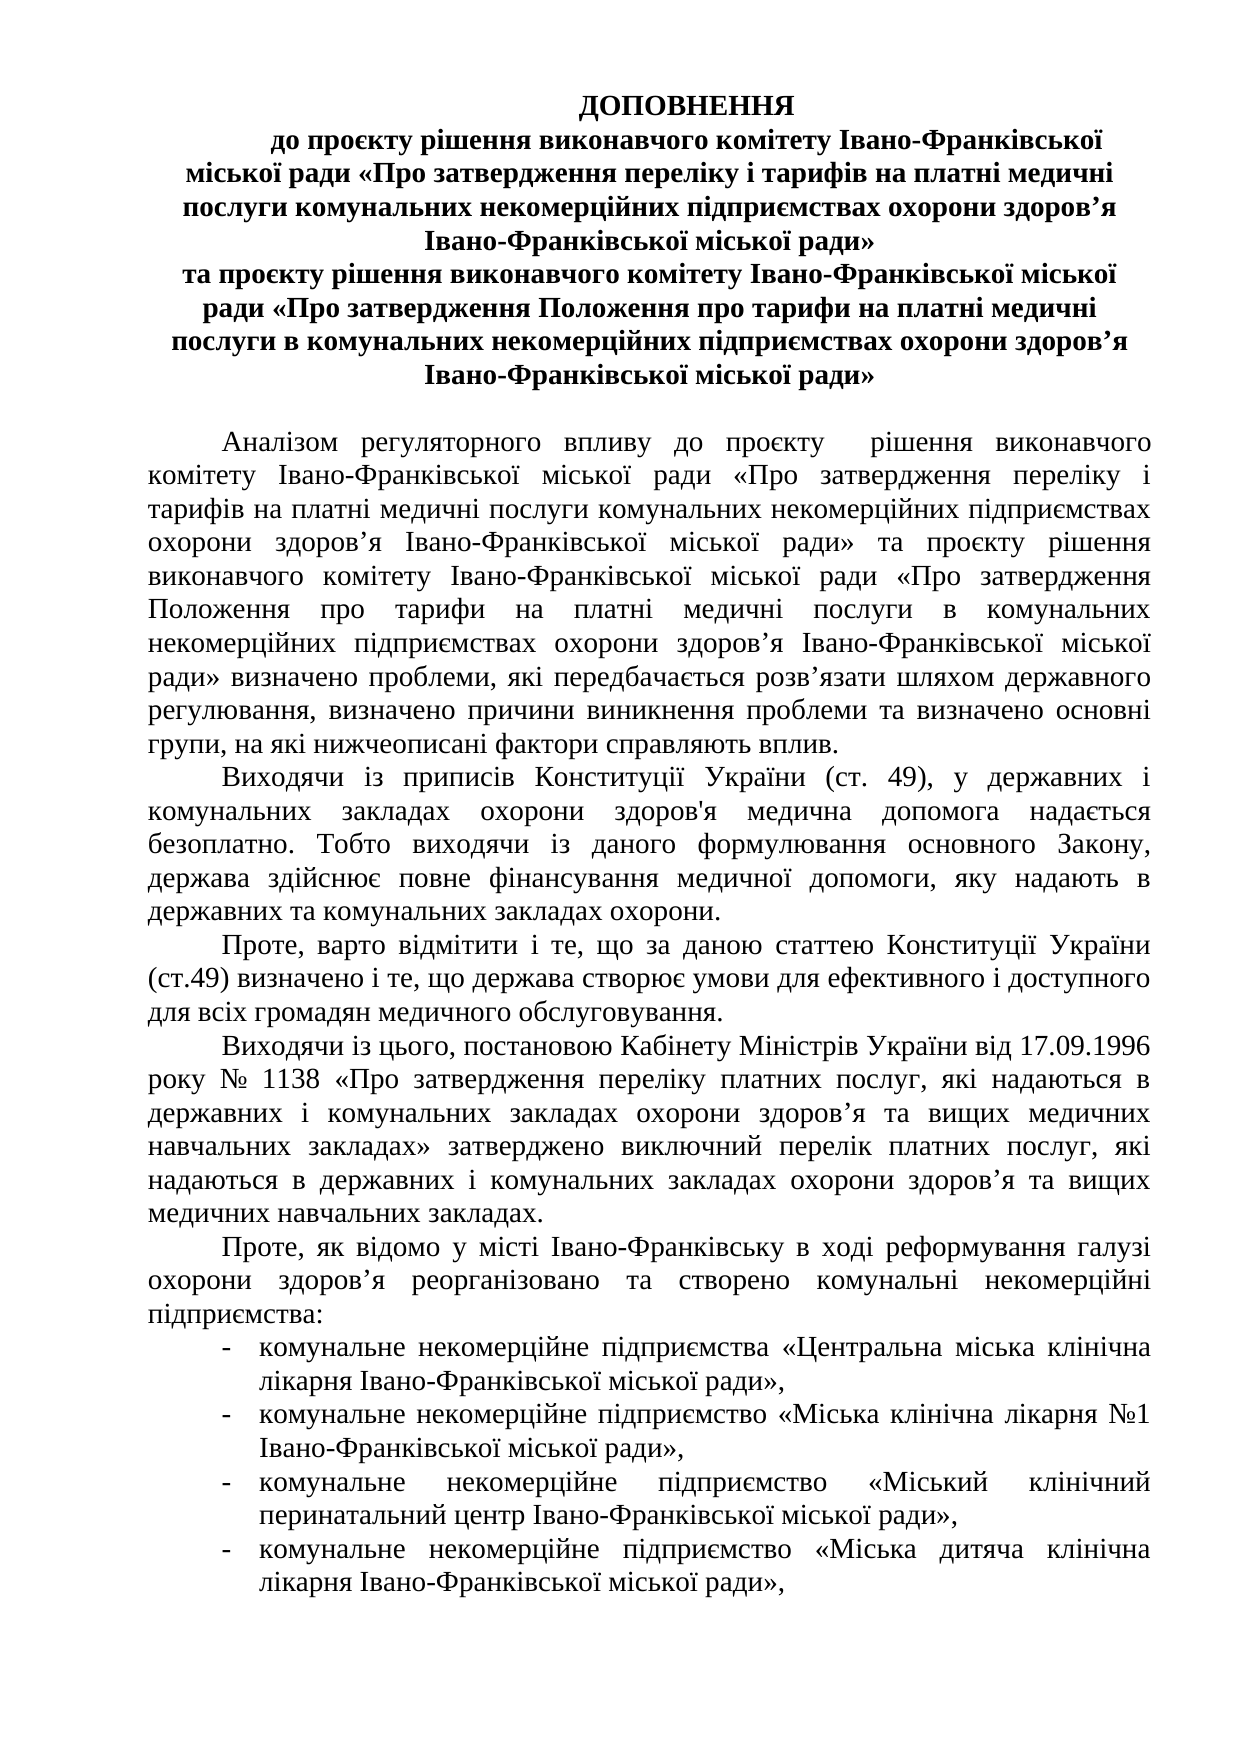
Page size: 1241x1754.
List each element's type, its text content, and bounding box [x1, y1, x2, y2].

text Проте, як відомо у місті Івано-Франківську в ході реформування галузі охорони здоров’я реорганізовано та створено комунальні некомерційні підприємства: [148, 1229, 1152, 1329]
list комунальне некомерційне підприємство «Міська дитяча клінічна лікарня Івано-Франківської міської ради», [221, 1531, 1152, 1598]
text ДОПОВНЕННЯ [148, 88, 1152, 122]
list комунальне некомерційне підприємство «Міський клінічний перинатальний центр Івано-Франківської міської ради», [221, 1464, 1152, 1531]
text Виходячи із приписів Конституції України (ст. 49), у державних і комунальних закладах охорони здоров'я медична допомога надається безоплатно. Тобто виходячи із даного формулювання основного Закону, держава здійснює повне фінансування медичної допомоги, яку надають в державних та комунальних закладах охорони. [148, 759, 1152, 927]
text Виходячи із цього, постановою Кабінету Міністрів України від 17.09.1996 року № 1138 «Про затвердження переліку платних послуг, які надаються в державних і комунальних закладах охорони здоров’я та вищих медичних навчальних закладах» затверджено виключний перелік платних послуг, які надаються в державних і комунальних закладах охорони здоров’я та вищих медичних навчальних закладах. [148, 1028, 1152, 1229]
text до проєкту рішення виконавчого комітету Івано-Франківської міської ради «Про затвердження переліку і тарифів на платні медичні послуги комунальних некомерційних підприємствах охорони здоров’я Івано-Франківської міської ради» [148, 122, 1152, 256]
list комунальне некомерційне підприємство «Міська клінічна лікарня №1 Івано-Франківської міської ради», [221, 1397, 1152, 1464]
list комунальне некомерційне підприємства «Центральна міська клінічна лікарня Івано-Франківської міської ради», [221, 1329, 1152, 1397]
text та проєкту рішення виконавчого комітету Івано-Франківської міської ради «Про затвердження Положення про тарифи на платні медичні послуги в комунальних некомерційних підприємствах охорони здоров’я Івано-Франківської міської ради» [148, 256, 1152, 390]
text Проте, варто відмітити і те, що за даною статтею Конституції України (ст.49) визначено і те, що держава створює умови для ефективного і доступного для всіх громадян медичного обслуговування. [148, 927, 1152, 1028]
text Аналізом регуляторного впливу до проєкту рішення виконавчого комітету Івано-Франківської міської ради «Про затвердження переліку і тарифів на платні медичні послуги комунальних некомерційних підприємствах охорони здоров’я Івано-Франківської міської ради» та проєкту рішення виконавчого комітету Івано-Франківської міської ради «Про затвердження Положення про тарифи на платні медичні послуги в комунальних некомерційних підприємствах охорони здоров’я Івано-Франківської міської ради» визначено проблеми, які передбачається розв’язати шляхом державного регулювання, визначено причини виникнення проблеми та визначено основні групи, на які нижчеописані фактори справляють вплив. [148, 424, 1152, 759]
